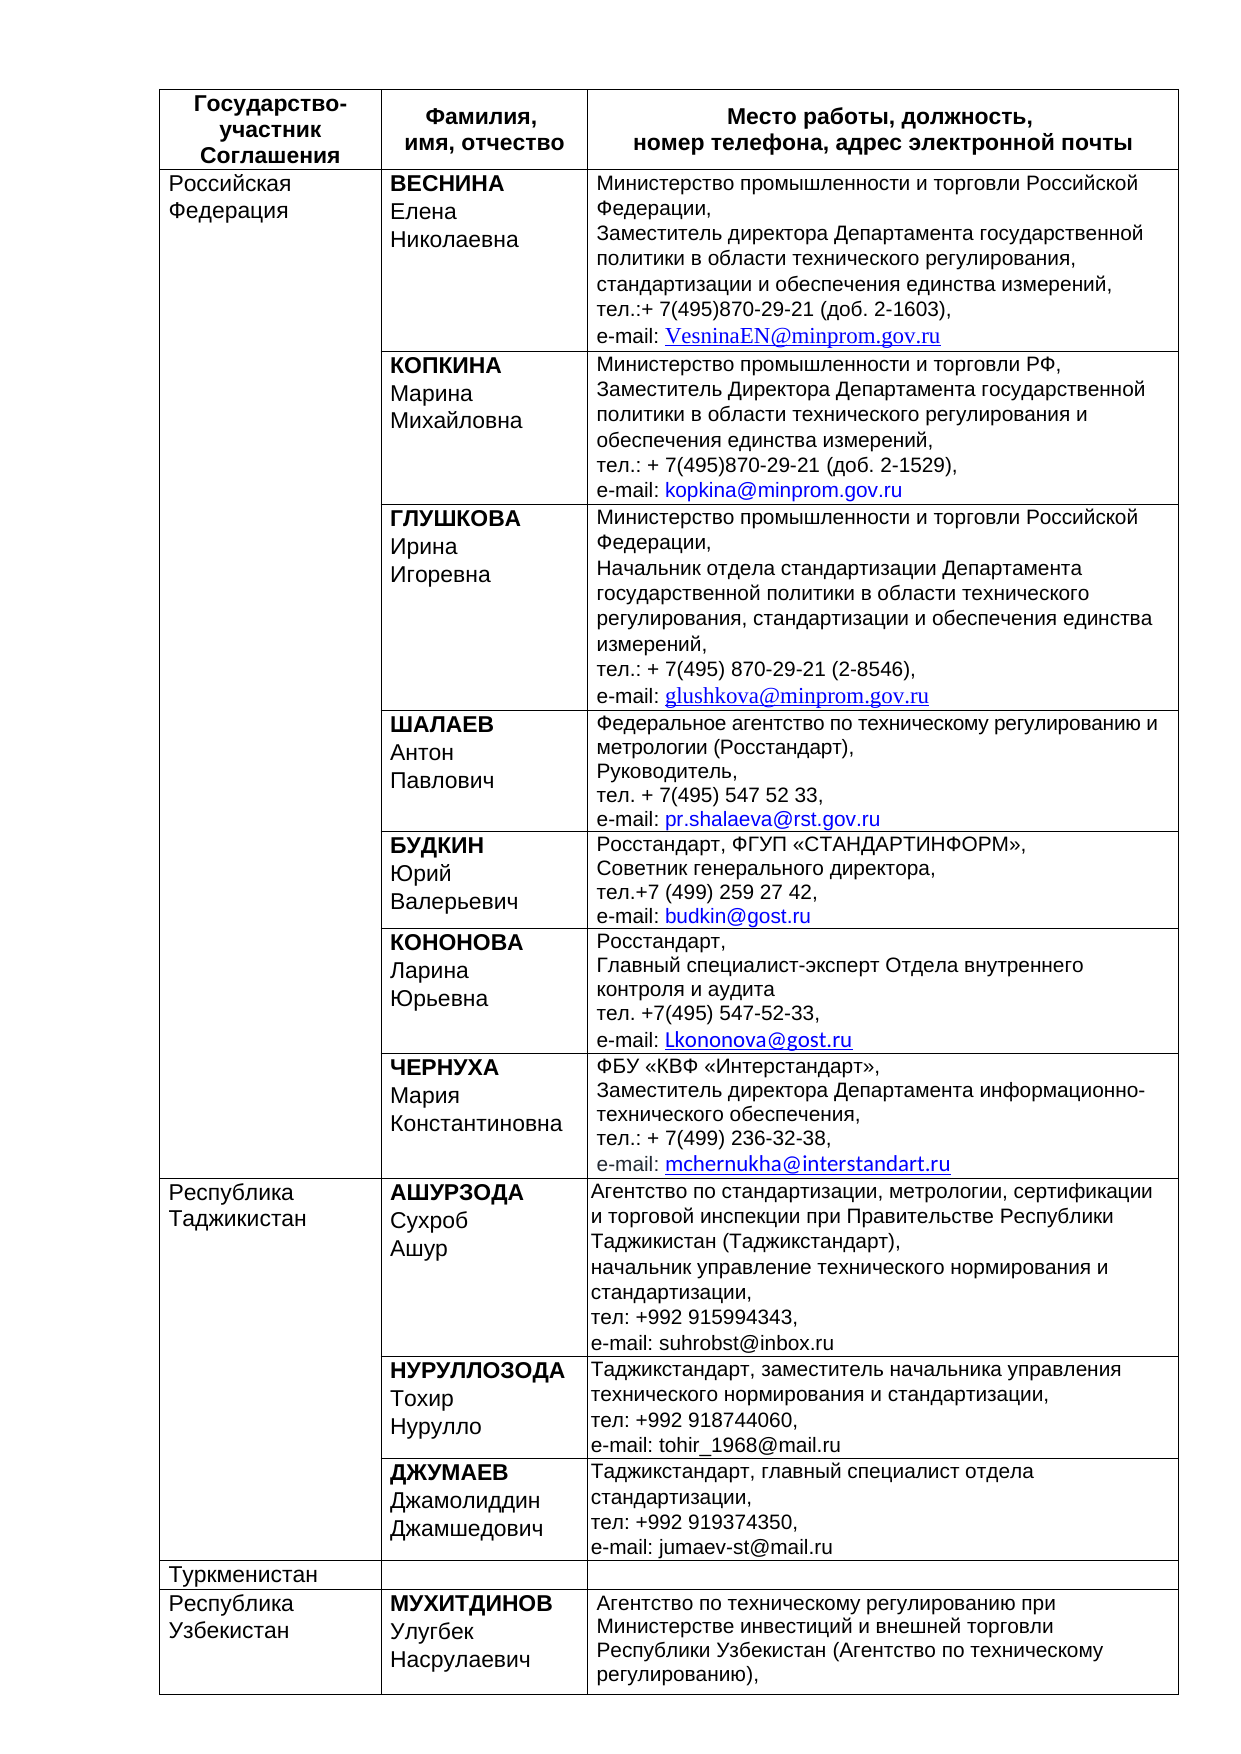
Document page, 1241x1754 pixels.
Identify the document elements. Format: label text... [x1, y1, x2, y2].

table_cell Министерство промышленности и торговли Российской Федерации, Заместитель директора Департамента государственной политики в области технического регулирования, стандартизации и обеспечения единства измерений, тел.:+ 7(495)870-29-21 (доб. 2-1603), е-mail: VesninaEN@minprom.gov.ru [588, 170, 1178, 351]
table_cell Республика Таджикистан [160, 1179, 381, 1560]
table_cell ВЕСНИНА Елена Николаевна [382, 170, 587, 351]
table_cell [382, 1561, 587, 1589]
table_header Фамилия, имя, отчество [382, 90, 587, 169]
table_cell Министерство промышленности и торговли РФ, Заместитель Директора Департамента государственной политики в области технического регулирования и обеспечения единства измерений, тел.: + 7(495)870-29-21 (доб. 2-1529), e-mail: kopkina@minprom.gov.ru [588, 352, 1178, 504]
table_cell МУХИТДИНОВ Улугбек Насрулаевич [382, 1590, 587, 1694]
table_cell Агентство по стандартизации, метрологии, сертификации и торговой инспекции при Правительстве Республики Таджикистан (Таджикстандарт), начальник управление технического нормирования и стандартизации, тел: +992 915994343, e-mail: suhrobst@inbox.ru [588, 1179, 1178, 1356]
table_cell [588, 1561, 1178, 1589]
table_cell Туркменистан [160, 1561, 381, 1589]
table_cell КОПКИНА Марина Михайловна [382, 352, 587, 504]
table_cell Таджикстандарт, главный специалист отдела стандартизации, тел: +992 919374350, e-mail: jumaev-st@mail.ru [588, 1459, 1178, 1560]
table_cell ШАЛАЕВ Антон Павлович [382, 711, 587, 831]
table_cell ДЖУМАЕВ Джамолиддин Джамшедович [382, 1459, 587, 1560]
table_cell Росстандарт, Главный специалист-эксперт Отдела внутреннего контроля и аудита тел. +7(495) 547-52-33, e-mail: Lkononova@gost.ru [588, 929, 1178, 1053]
table_cell Росстандарт, ФГУП «СТАНДАРТИНФОРМ», Советник генерального директора, тел.+7 (499) 259 27 42, e-mail: budkin@gost.ru [588, 832, 1178, 928]
table_cell НУРУЛЛОЗОДА Тохир Нурулло [382, 1357, 587, 1458]
table_cell Таджикстандарт, заместитель начальника управления технического нормирования и стандартизации, тел: +992 918744060, e-mail: tohir_1968@mail.ru [588, 1357, 1178, 1458]
table_cell ЧЕРНУХА Мария Константиновна [382, 1054, 587, 1178]
table_header Государство-участник Соглашения [160, 90, 381, 169]
table_cell Министерство промышленности и торговли Российской Федерации, Начальник отдела стандартизации Департамента государственной политики в области технического регулирования, стандартизации и обеспечения единства измерений, тел.: + 7(495) 870-29-21 (2-8546), e-mail: glushkova@minprom.gov.ru [588, 505, 1178, 710]
table_cell Российская Федерация [160, 170, 381, 1178]
table_header Место работы, должность, номер телефона, адрес электронной почты [588, 90, 1178, 169]
table_cell КОНОНОВА Ларина Юрьевна [382, 929, 587, 1053]
table_cell АШУРЗОДА Сухроб Ашур [382, 1179, 587, 1356]
table_cell Республика Узбекистан [160, 1590, 381, 1694]
table_cell ГЛУШКОВА Ирина Игоревна [382, 505, 587, 710]
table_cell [588, 1590, 1178, 1694]
table_cell БУДКИН Юрий Валерьевич [382, 832, 587, 928]
table_cell Федеральное агентство по техническому регулированию и метрологии (Росстандарт), Руководитель, тел. + 7(495) 547 52 33, e-mail: pr.shalaeva@rst.gov.ru [588, 711, 1178, 831]
table_cell ФБУ «КВФ «Интерстандарт», Заместитель директора Департамента информационно-технического обеспечения, тел.: + 7(499) 236-32-38, e-mail: mchernukha@interstandart.ru [588, 1054, 1178, 1178]
